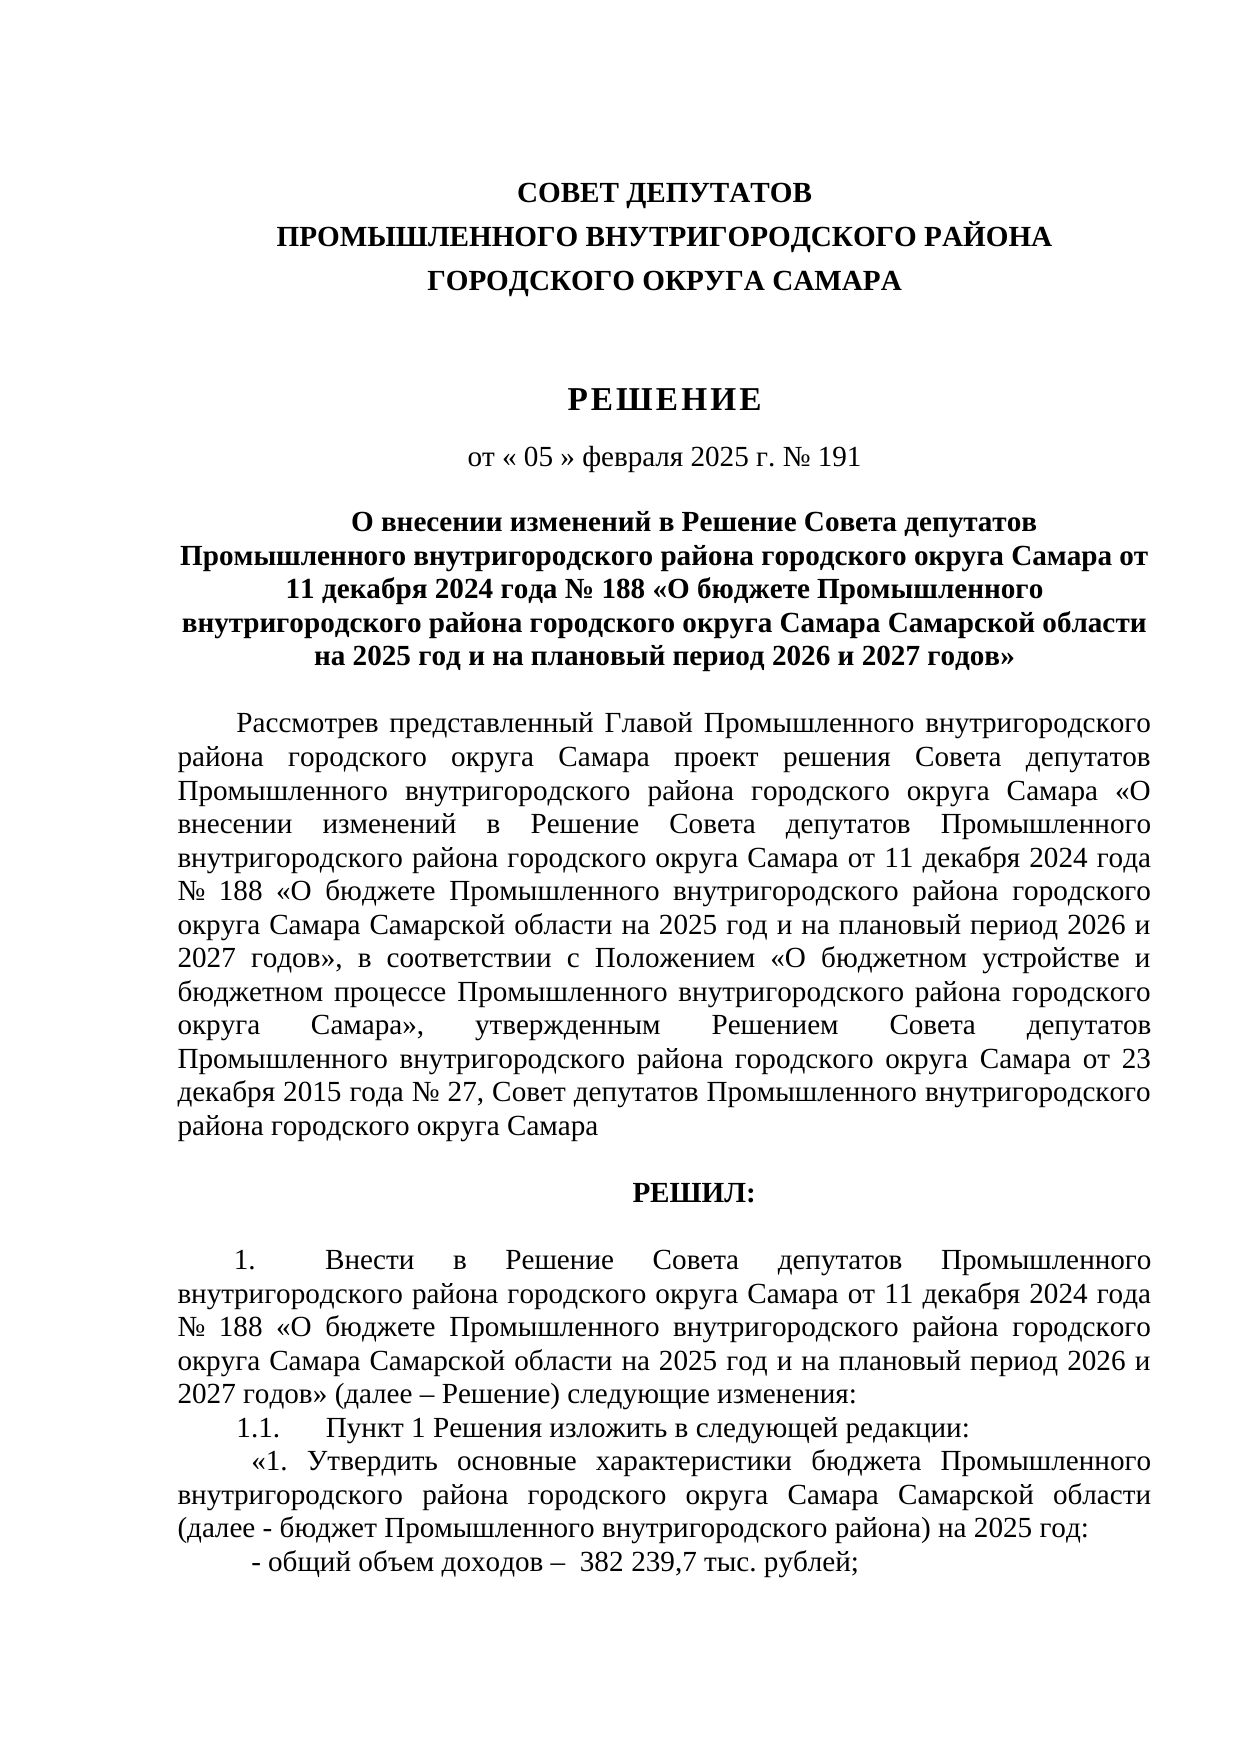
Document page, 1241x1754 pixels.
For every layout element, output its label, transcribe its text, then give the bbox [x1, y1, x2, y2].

text СОВЕТ ДЕПУТАТОВ [177, 175, 1152, 219]
text «1. Утвердить основные характеристики бюджета Промышленного внутригородского района городского округа Самара Самарской области (далее - бюджет Промышленного внутригородского района) на 2025 год: [177, 1443, 1152, 1544]
text РЕШИЛ: [177, 1175, 1152, 1209]
text от « 05 » февраля 2025 г. № 191 [177, 439, 1152, 472]
text О внесении изменений в Решение Совета депутатов Промышленного внутригородского района городского округа Самара от 11 декабря 2024 года № 188 «О бюджете Промышленного внутригородского района городского округа Самара Самарской области на 2025 год и на плановый период 2026 и 2027 годов» [177, 504, 1152, 672]
text РЕШЕНИЕ [177, 379, 1152, 418]
list Пункт 1 Решения изложить в следующей редакции: [236, 1410, 1152, 1443]
list Внести в Решение Совета депутатов Промышленного внутригородского района городского округа Самара от 11 декабря 2024 года № 188 «О бюджете Промышленного внутригородского района городского округа Самара Самарской области на 2025 год и на плановый период 2026 и 2027 годов» (далее – Решение) следующие изменения: [177, 1242, 1152, 1410]
text Рассмотрев представленный Главой Промышленного внутригородского района городского округа Самара проект решения Совета депутатов Промышленного внутригородского района городского округа Самара «О внесении изменений в Решение Совета депутатов Промышленного внутригородского района городского округа Самара от 11 декабря 2024 года № 188 «О бюджете Промышленного внутригородского района городского округа Самара Самарской области на 2025 год и на плановый период 2026 и 2027 годов», в соответствии с Положением «О бюджетном устройстве и бюджетном процессе Промышленного внутригородского района городского округа Самара», утвержденным Решением Совета депутатов Промышленного внутригородского района городского округа Самара от 23 декабря 2015 года № 27, Совет депутатов Промышленного внутригородского района городского округа Самара [177, 706, 1152, 1142]
text - общий объем доходов – 382 239,7 тыс. рублей; [177, 1544, 1152, 1578]
text ПРОМЫШЛЕННОГО ВНУТРИГОРОДСКОГО РАЙОНА ГОРОДСКОГО ОКРУГА САМАРА [177, 219, 1152, 307]
